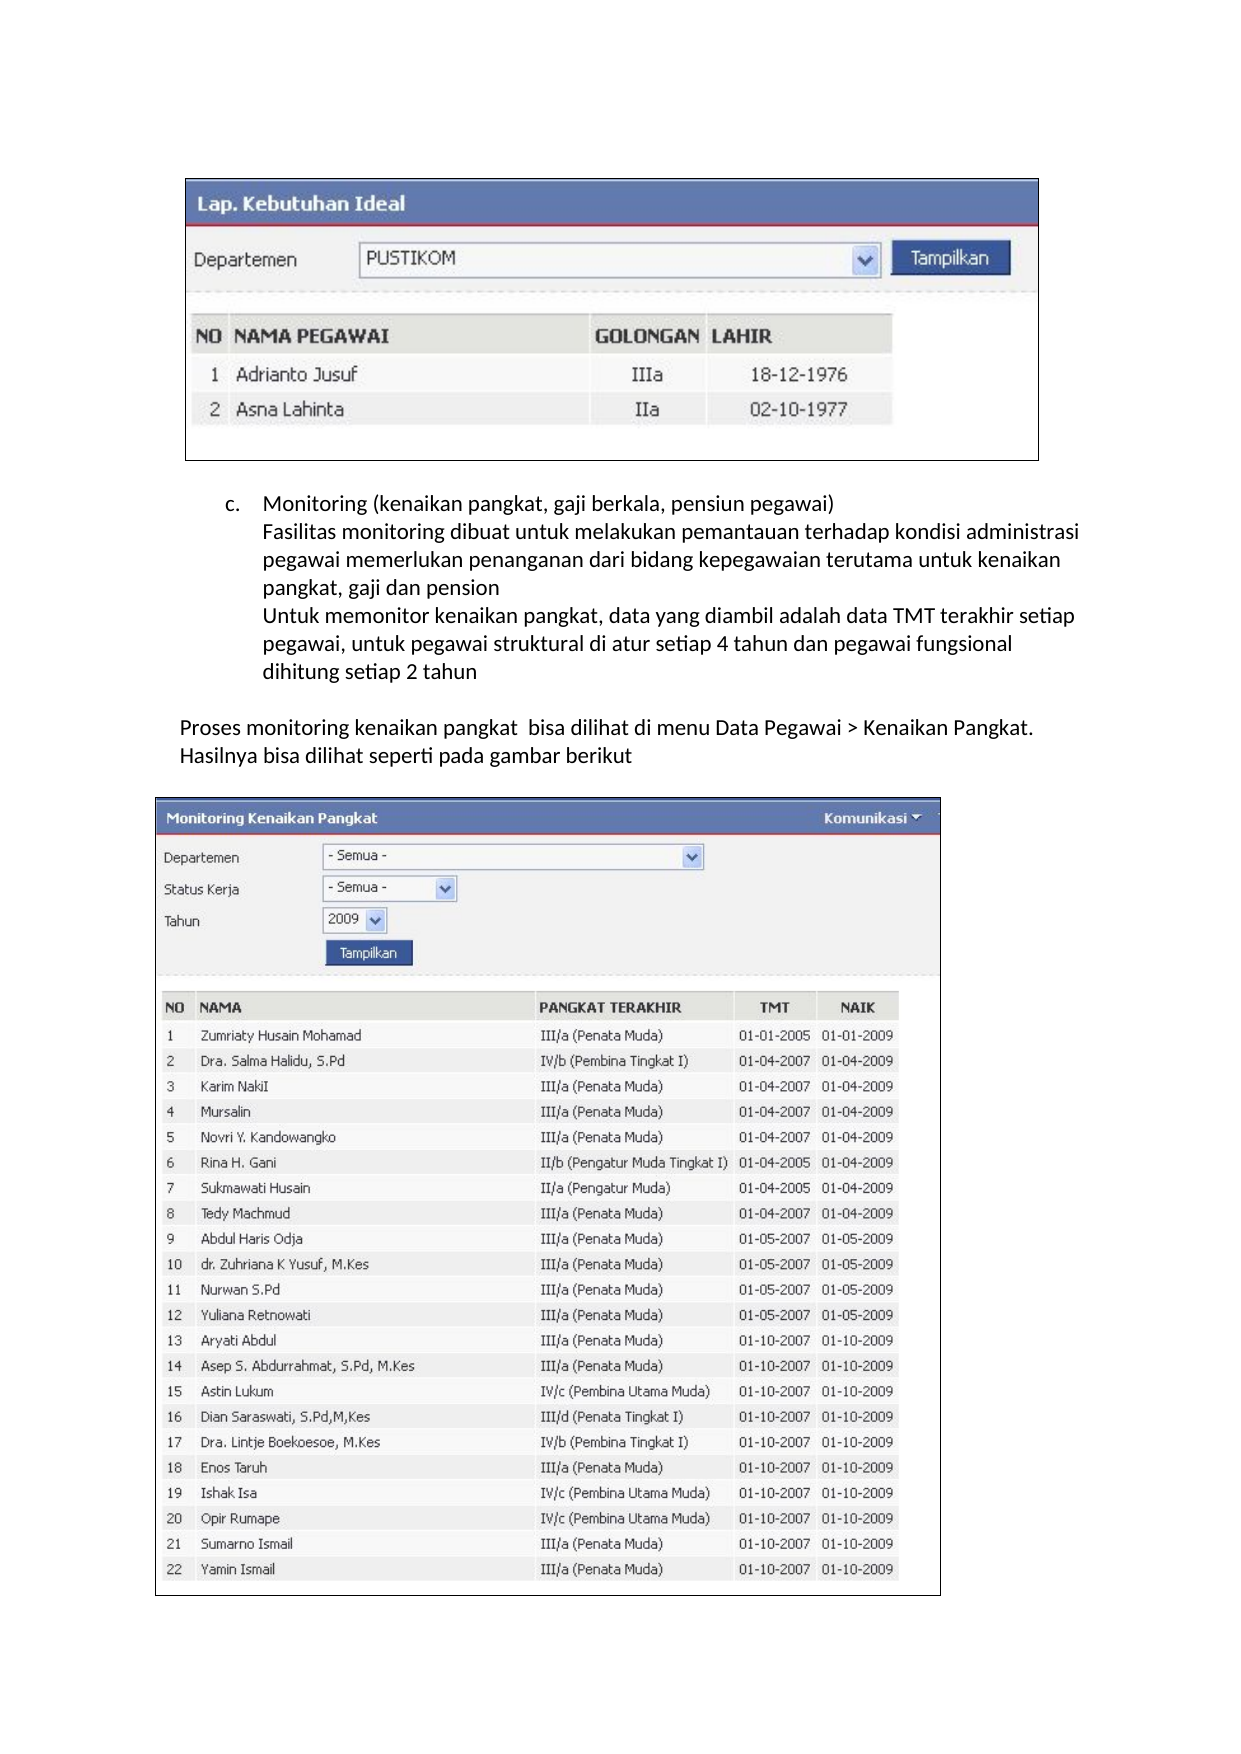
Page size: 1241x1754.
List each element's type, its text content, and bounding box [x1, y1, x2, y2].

picture [186, 179, 1038, 460]
list Monitoring (kenaikan pangkat, gaji berkala, pensiun pegawai) [225, 489, 1090, 517]
picture [156, 798, 940, 1595]
text Untuk memonitor kenaikan pangkat, data yang diambil adalah data TMT terakhir setiap pegawai, untuk pegawai struktural di atur setiap 4 tahun dan pegawai fungsional dihitung setiap 2 tahun [262, 601, 1090, 685]
text Proses monitoring kenaikan pangkat bisa dilihat di menu Data Pegawai > Kenaikan Pangkat. Hasilnya bisa dilihat seperti pada gambar berikut [179, 713, 1090, 769]
text Fasilitas monitoring dibuat untuk melakukan pemantauan terhadap kondisi administrasi pegawai memerlukan penanganan dari bidang kepegawaian terutama untuk kenaikan pangkat, gaji dan pension [262, 517, 1090, 601]
